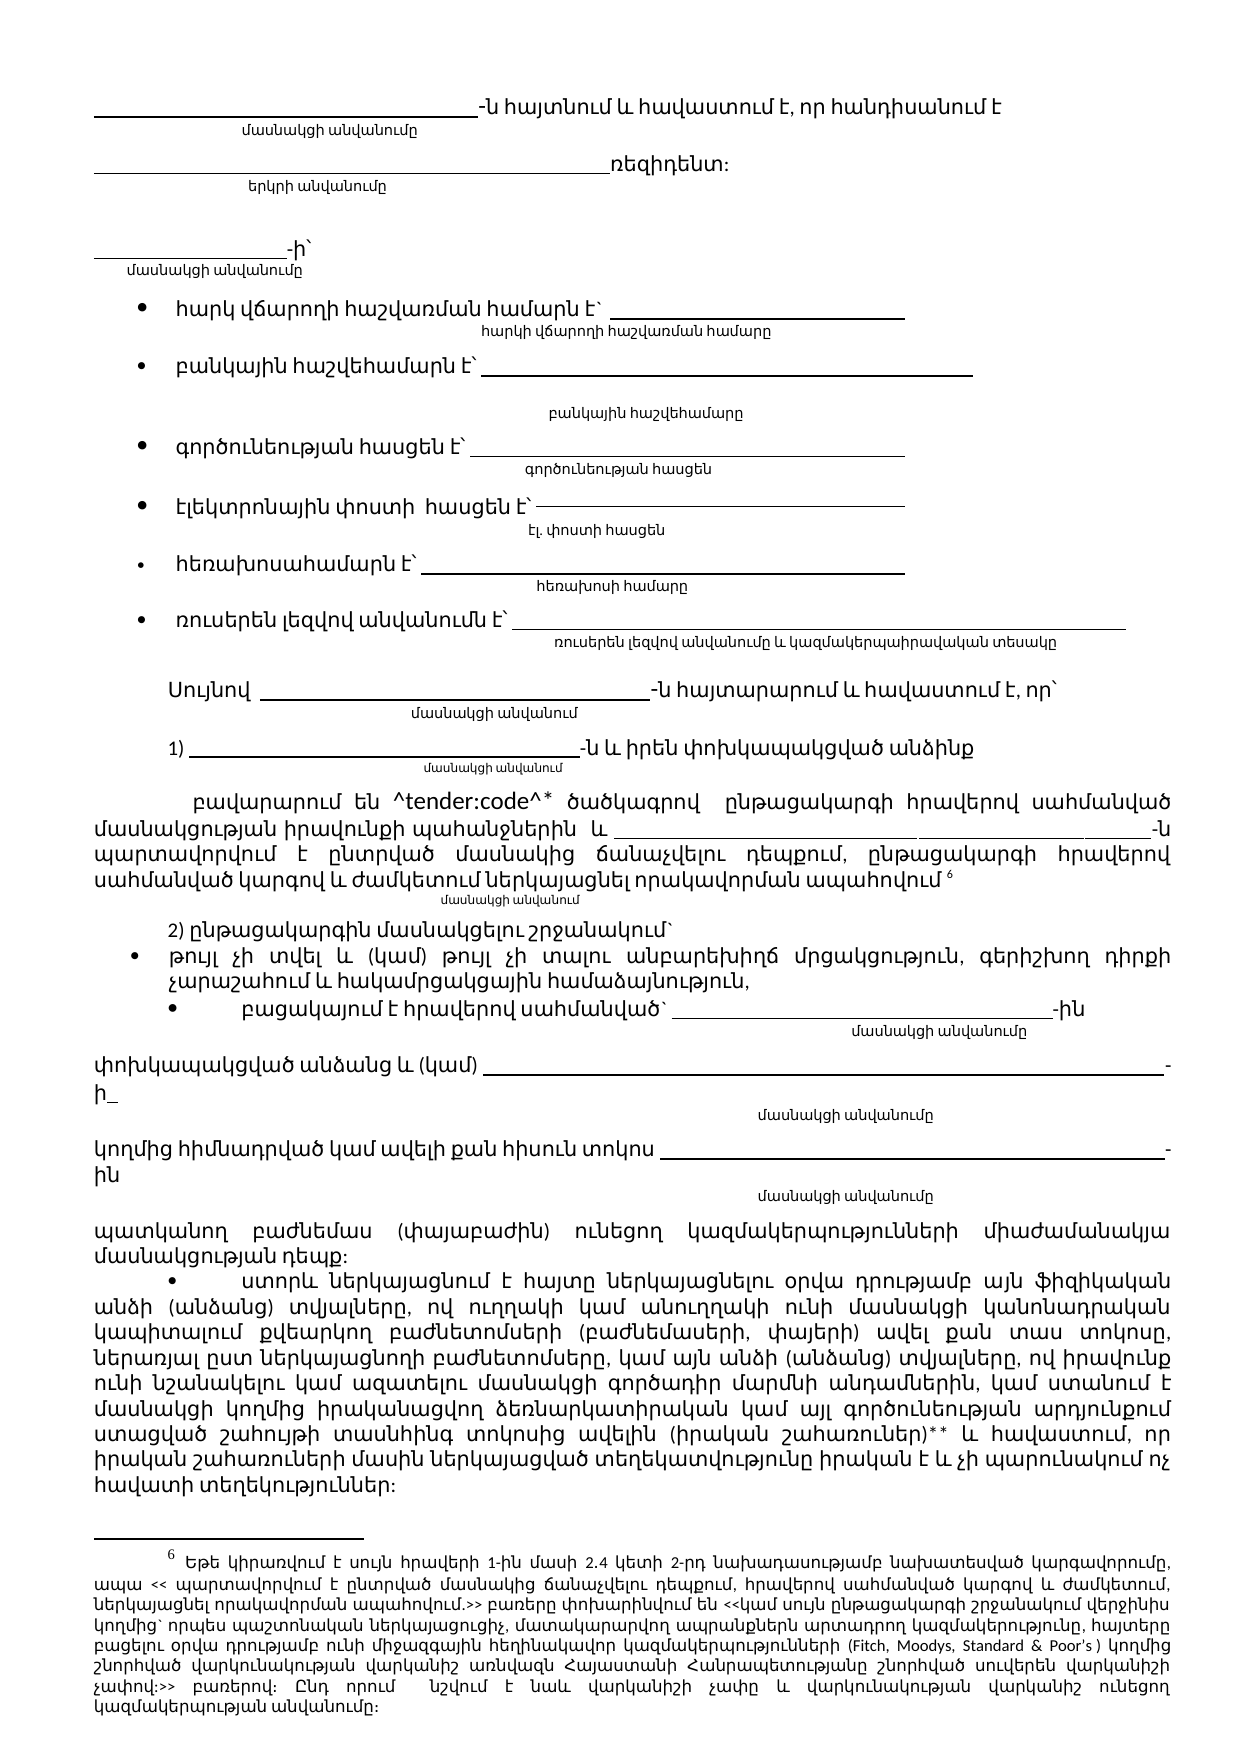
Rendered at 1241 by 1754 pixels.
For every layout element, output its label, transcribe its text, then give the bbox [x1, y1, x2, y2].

text էլ. փոստի հասցեն [94, 521, 1171, 552]
text փոխկապակցված անձանց և (կամ) -ի [94, 1052, 1171, 1106]
list թույլ չի տվել և (կամ) թույլ չի տալու անբարեխիղճ մրցակցություն, գերիշխող դիրքի չարաշահում և հակամրցակցային համաձայնություն, [131, 943, 1171, 994]
text հեռախոսի համարը [462, 577, 1171, 607]
text բավարարում են ^tender:code^* ծածկագրով ընթացակարգի հրավերով սահմանված մասնակցության իրավունքի պահանջներին և -ն պարտավորվում է ընտրված մասնակից ճանաչվելու դեպքում, ընթացակարգի հրավերով սահմանված կարգով և ժամկետում ներկայացնել որակավորման ապահովում [94, 786, 1171, 892]
list հեռախոսահամարն է՝ [138, 552, 1171, 577]
text մասնակցի անվանումը [94, 261, 1171, 292]
text մասնակցի անվանում [94, 760, 1171, 786]
text մասնակցի անվանումը [94, 121, 1171, 151]
text ռեզիդենտ: [94, 151, 1171, 177]
text ռուսերեն լեզվով անվանումը և կազմակերպաիրավական տեսակը [94, 633, 1171, 663]
text երկրի անվանումը [94, 177, 1171, 207]
text -ն հայտնում և հավաստում է, որ հանդիսանում է [94, 90, 1171, 121]
list բացակայում է հրավերով սահմանված` -ին [94, 994, 1171, 1022]
list հարկ վճարողի հաշվառման համարն է` [138, 292, 1171, 322]
text մասնակցի անվանումը [94, 1187, 1171, 1218]
text հարկի վճարողի հաշվառման համարը [94, 322, 1171, 353]
text 1) -ն և իրեն փոխկապակցված անձինք [94, 735, 1171, 760]
list բանկային հաշվեհամարն է՝ [138, 353, 1171, 404]
list էլեկտրոնային փոստի հասցեն է՝ [138, 491, 1171, 521]
text Սույնով -ն հայտարարում և հավաստում է, որ՝ [94, 674, 1171, 704]
list ստորև ներկայացնում է հայտը ներկայացնելու օրվա դրությամբ այն ֆիզիկական անձի (անձանց) տվյալները, ով ուղղակի կամ անուղղակի ունի մասնակցի կանոնադրական կապիտալում քվեարկող բաժնետոմսերի (բաժնեմասերի, փայերի) ավել քան տաս տոկոսը, ներառյալ ըստ ներկայացնողի բաժնետոմսերը, կամ այն անձի (անձանց) տվյալները, ով իրավունք ունի նշանակելու կամ ազատելու մասնակցի գործադիր մարմնի անդամներին, կամ ստանում է մասնակցի կողմից իրականացվող ձեռնարկատիրական կամ այլ գործունեության արդյունքում ստացված շահույթի տասնհինգ տոկոսից ավելին (իրական շահառուներ)** և հավաստում, որ իրական շահառուների մասին ներկայացված տեղեկատվությունը իրական է և չի պարունակում ոչ հավատի տեղեկություններ: [94, 1269, 1171, 1497]
text մասնակցի անվանումը [94, 1106, 1171, 1136]
text մասնակցի անվանում [94, 704, 1171, 735]
text -ի՝ [94, 236, 1171, 261]
text մասնակցի անվանում [94, 892, 1171, 918]
text բանկային հաշվեհամարը [94, 404, 1171, 434]
text կողմից հիմնադրված կամ ավելի քան հիսուն տոկոս -ին [94, 1136, 1171, 1187]
text գործունեության հասցեն [94, 460, 1171, 491]
text պատկանող բաժնեմաս (փայաբաժին) ունեցող կազմակերպությունների միաժամանակյա մասնակցության դեպք: [94, 1218, 1171, 1269]
list գործունեության հասցեն է՝ [138, 434, 1171, 460]
text մասնակցի անվանումը [94, 1022, 1171, 1052]
text 2) ընթացակարգին մասնակցելու շրջանակում` [94, 918, 1171, 943]
list ռուսերեն լեզվով անվանումն է՝ [138, 607, 1171, 633]
